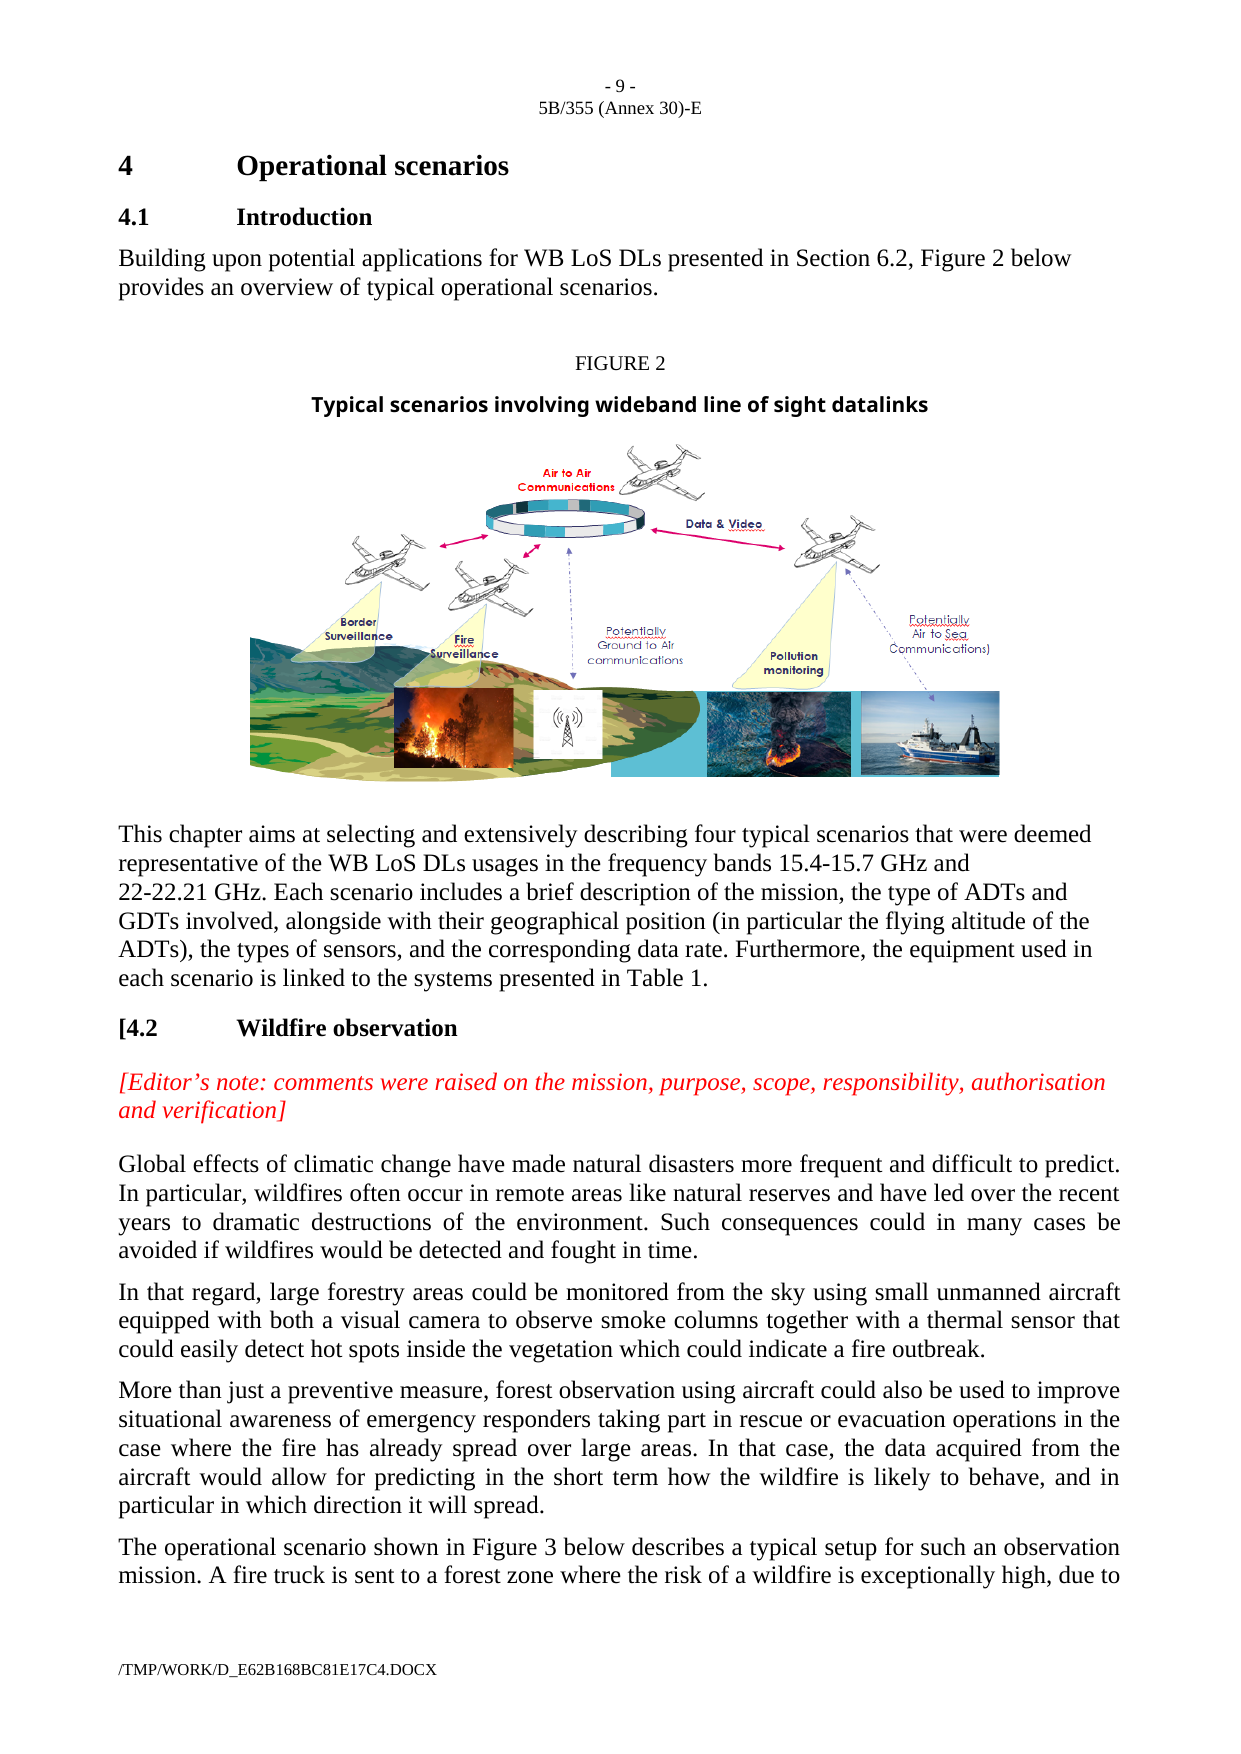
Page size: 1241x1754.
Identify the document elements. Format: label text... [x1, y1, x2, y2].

text In that regard, large forestry areas could be monitored from the sky using small unmanned aircraft equipped with both a visual camera to observe smoke columns together with a thermal sensor that could easily detect hot spots inside the vegetation which could indicate a fire outbreak. [118, 1277, 1122, 1363]
title Typical scenarios involving wideband line of sight datalinks [118, 390, 1122, 418]
text Building upon potential applications for WB LoS DLs presented in Section 6.2, Figure 2 below provides an overview of typical operational scenarios. [118, 243, 1122, 301]
text FIGURE 2 [118, 351, 1122, 375]
subtitle 4.1 Introduction [118, 202, 1122, 231]
title This chapter aims at selecting and extensively describing four typical scenarios that were deemed representative of the WB LoS DLs usages in the frequency bands 15.4-15.7 GHz and 22-22.21 GHz. Each scenario includes a brief description of the mission, the type of ADTs and GDTs involved, alongside with their geographical position (in particular the flying altitude of the ADTs), the types of sensors, and the corresponding data rate. Furthermore, the equipment used in each scenario is linked to the systems presented in Table 1. [118, 819, 1122, 992]
text Global effects of climatic change have made natural disasters more frequent and difficult to predict. In particular, wildfires often occur in remote areas like natural reserves and have led over the recent years to dramatic destructions of the environment. Such consequences could in many cases be avoided if wildfires would be detected and fought in time. [118, 1149, 1122, 1264]
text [118, 1532, 1122, 1589]
subtitle [4.2 Wildfire observation [118, 1013, 1122, 1042]
subtitle 4 Operational scenarios [118, 148, 1122, 181]
text [Editor’s note: comments were raised on the mission, purpose, scope, responsibility, authorisation and verification] [118, 1067, 1122, 1124]
text More than just a preventive measure, forest observation using aircraft could also be used to improve situational awareness of emergency responders taking part in rescue or evacuation operations in the case where the fire has already spread over large areas. In that case, the data acquired from the aircraft would allow for predicting in the short term how the wildfire is likely to behave, and in particular in which direction it will spread. [118, 1375, 1122, 1519]
picture [236, 430, 1004, 782]
